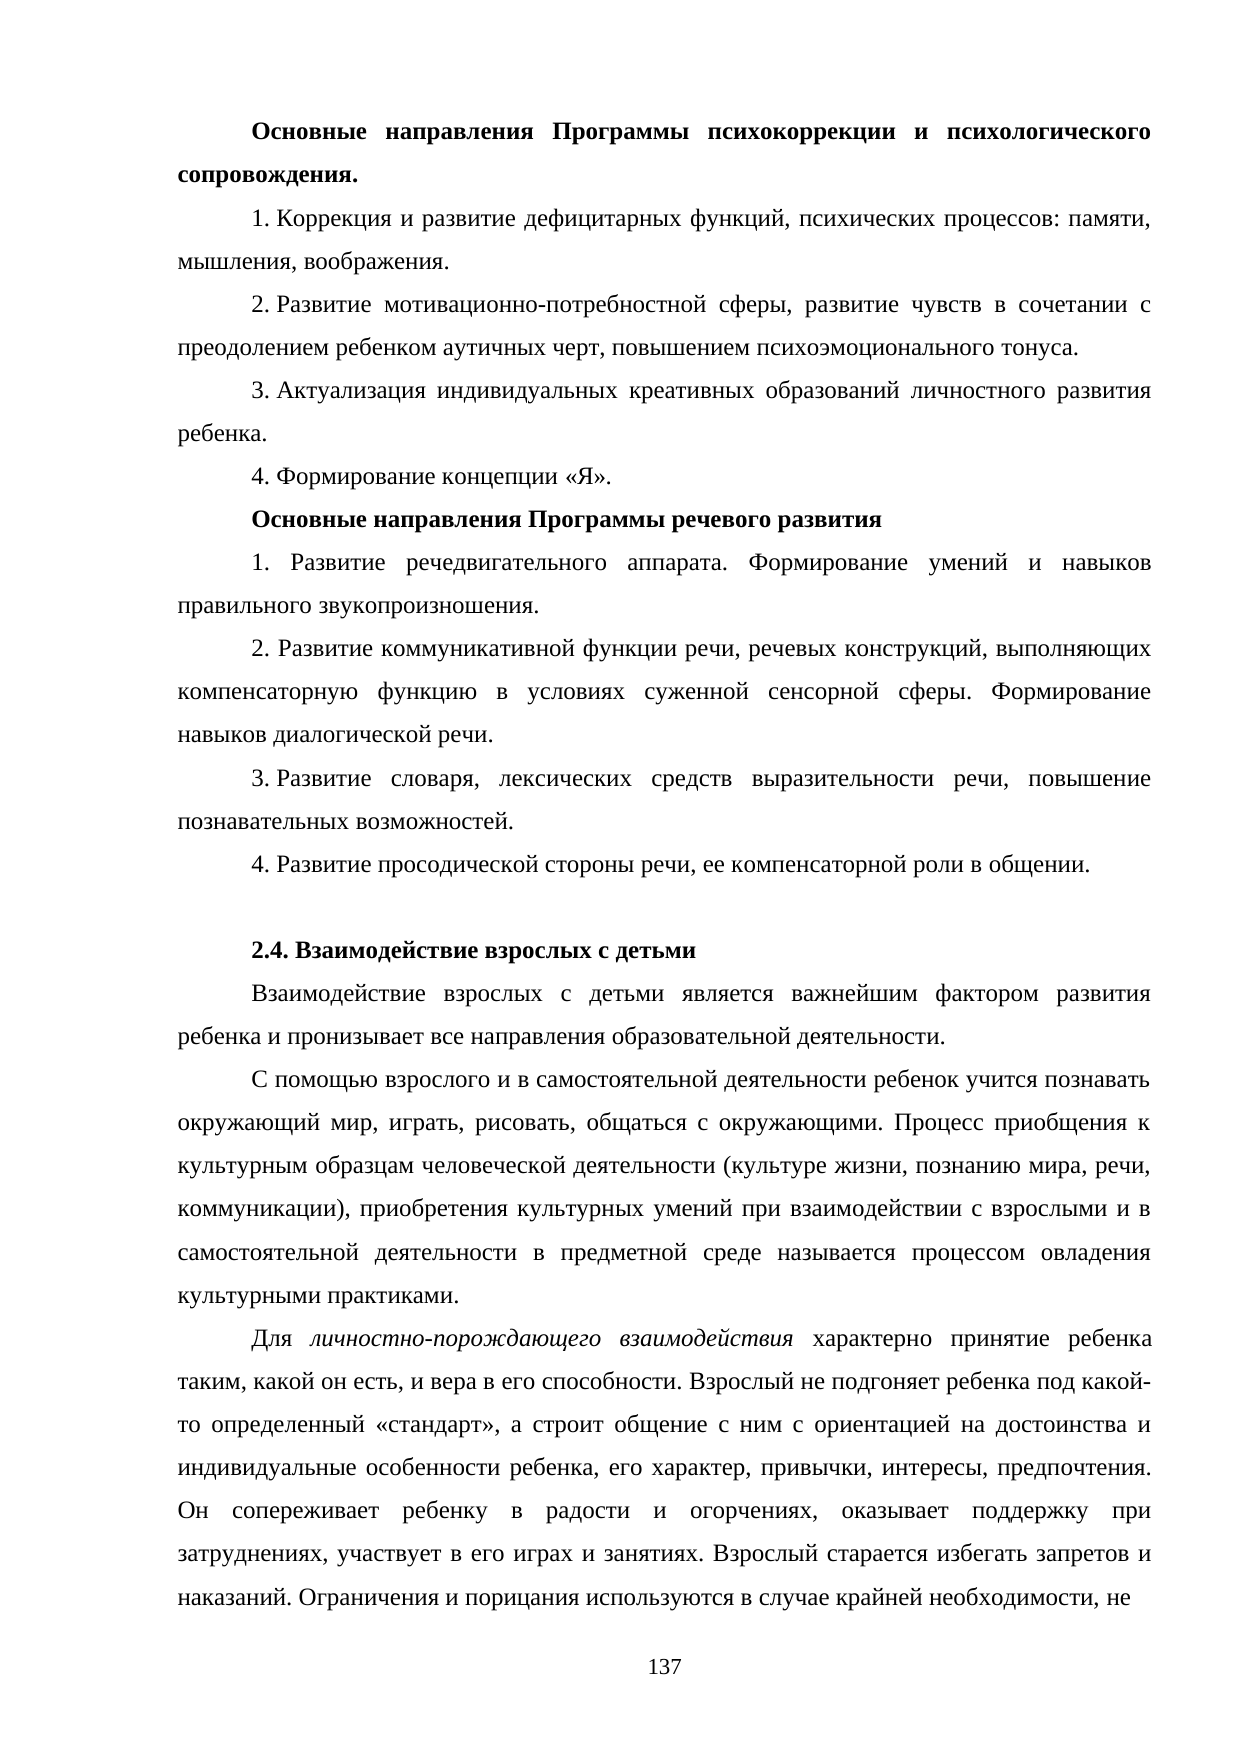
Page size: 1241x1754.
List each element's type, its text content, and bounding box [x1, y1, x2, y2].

list Развитие словаря, лексических средств выразительности речи, повышение познавательных возможностей. [177, 763, 1152, 834]
list Развитие коммуникативной функции речи, речевых конструкций, выполняющих компенсаторную функцию в условиях суженной сенсорной сферы. Формирование навыков диалогической речи. [177, 633, 1152, 748]
list Формирование концепции «Я». [177, 461, 1176, 490]
text Для личностно-порождающего взаимодействия характерно принятие ребенка таким, какой он есть, и вера в его способности. Взрослый не подгоняет ребенка под какой- то определенный «стандарт», а строит общение с ним с ориентацией на достоинства и индивидуальные особенности ребенка, его характер, привычки, интересы, предпочтения. Он сопереживает ребенку в радости и огорчениях, оказывает поддержку при затруднениях, участвует в его играх и занятиях. Взрослый старается избегать запретов и наказаний. Ограничения и порицания используются в случае крайней необходимости, не [177, 1323, 1152, 1610]
subtitle Взаимодействие взрослых с детьми [251, 935, 1176, 964]
list Развитие просодической стороны речи, ее компенсаторной роли в общении. [251, 849, 1176, 878]
text Взаимодействие взрослых с детьми является важнейшим фактором развития ребенка и пронизывает все направления образовательной деятельности. [177, 978, 1152, 1050]
subtitle Основные направления Программы речевого развития [251, 504, 1176, 533]
list Развитие речедвигательного аппарата. Формирование умений и навыков правильного звукопроизношения. [177, 547, 1152, 619]
list Развитие мотивационно-потребностной сферы, развитие чувств в сочетании с преодолением ребенком аутичных черт, повышением психоэмоционального тонуса. [177, 289, 1152, 361]
text С помощью взрослого и в самостоятельной деятельности ребенок учится познавать окружающий мир, играть, рисовать, общаться с окружающими. Процесс приобщения к культурным образцам человеческой деятельности (культуре жизни, познанию мира, речи, коммуникации), приобретения культурных умений при взаимодействии с взрослыми и в самостоятельной деятельности в предметной среде называется процессом овладения культурными практиками. [177, 1064, 1151, 1308]
list Коррекция и развитие дефицитарных функций, психических процессов: памяти, мышления, воображения. [177, 203, 1152, 274]
list Актуализация индивидуальных креативных образований личностного развития ребенка. [177, 375, 1152, 447]
subtitle Основные направления Программы психокоррекции и психологического сопровождения. [177, 116, 1152, 188]
